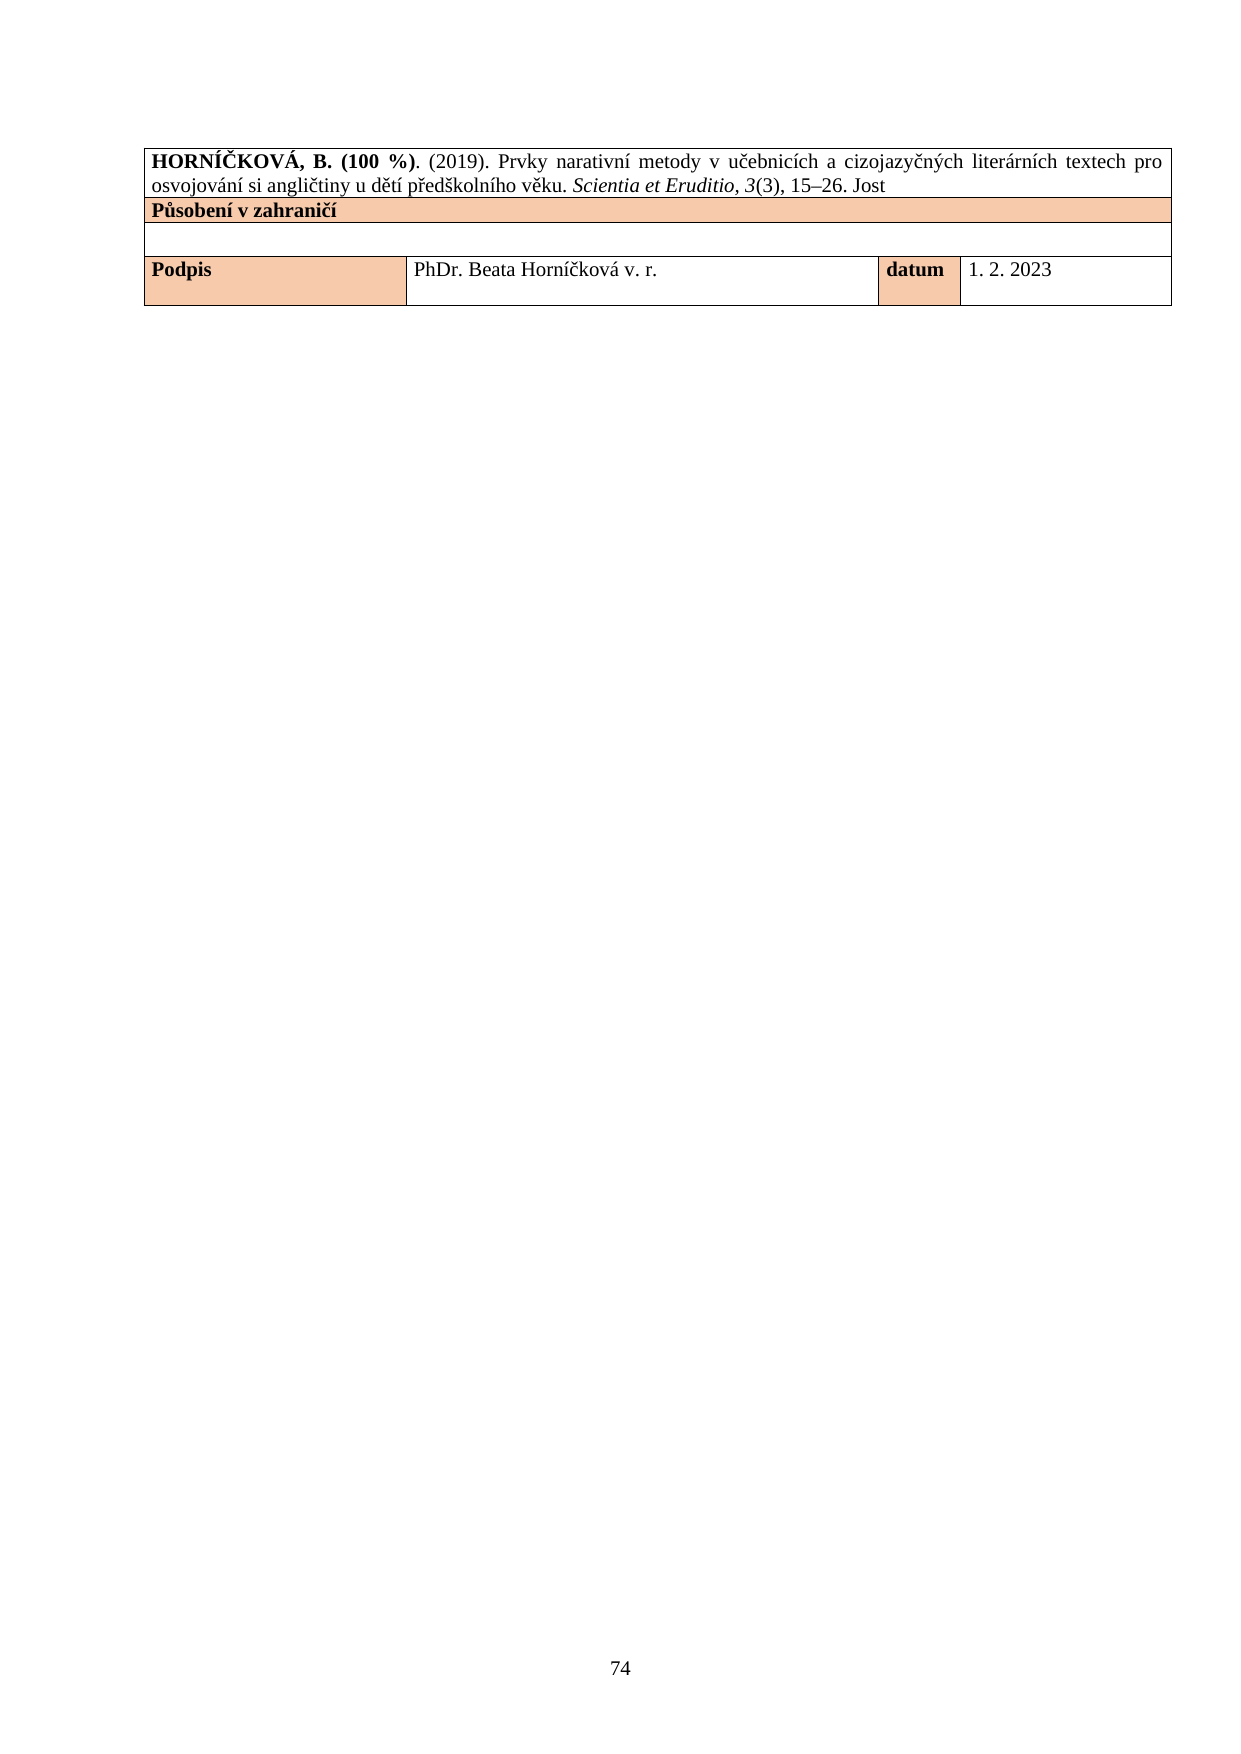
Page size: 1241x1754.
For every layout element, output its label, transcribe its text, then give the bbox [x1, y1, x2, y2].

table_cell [145, 149, 1171, 197]
table_cell 1. 2. 2023 [961, 257, 1171, 305]
table_cell PhDr. Beata Horníčková v. r. [407, 257, 878, 305]
table_cell Působení v zahraničí [145, 198, 1171, 222]
table_cell datum [879, 257, 960, 305]
table_cell [145, 223, 1171, 256]
table_cell Podpis [145, 257, 406, 305]
